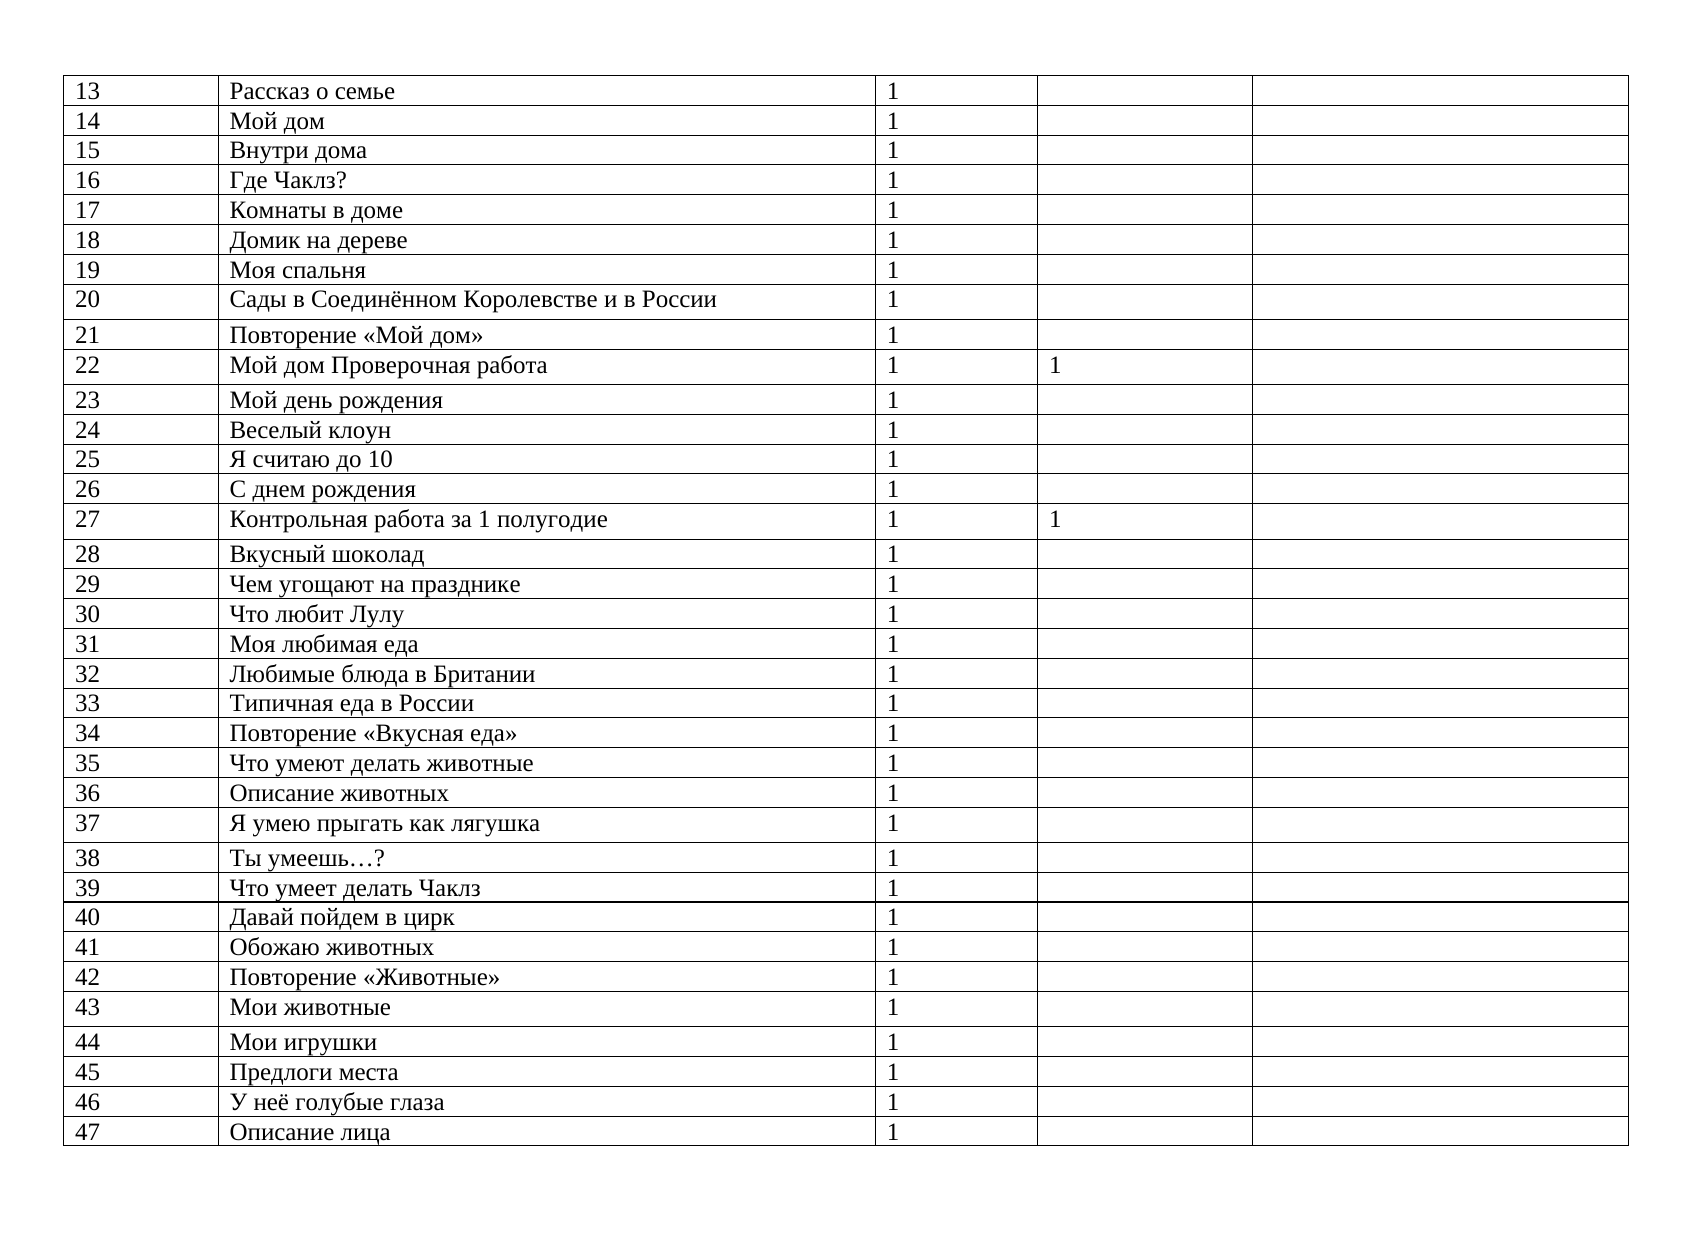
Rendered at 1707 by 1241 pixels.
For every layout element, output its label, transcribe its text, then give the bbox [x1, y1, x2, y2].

table_cell 40 [64, 903, 218, 931]
table_cell [1253, 689, 1628, 717]
table_cell [1253, 320, 1628, 349]
table_cell [1253, 1087, 1628, 1116]
table_cell [1253, 504, 1628, 538]
table_cell [1253, 76, 1628, 105]
table_cell 25 [64, 445, 218, 473]
table_cell [1038, 415, 1252, 443]
table_cell [1038, 320, 1252, 349]
table_cell [1038, 1117, 1252, 1145]
table_cell [1038, 569, 1252, 598]
table_cell [1253, 718, 1628, 747]
table_cell 1 [1038, 504, 1252, 538]
table_cell [1253, 748, 1628, 777]
table_cell Внутри дома [219, 136, 875, 164]
table_cell [1038, 225, 1252, 254]
table_cell [1038, 932, 1252, 961]
table_cell Описание лица [219, 1117, 875, 1145]
table_cell Мои игрушки [219, 1027, 875, 1056]
table_cell [1038, 718, 1252, 747]
table_cell 1 [1038, 350, 1252, 384]
table_cell [1038, 873, 1252, 901]
table_cell [1253, 873, 1628, 901]
table_cell 1 [876, 320, 1037, 349]
table_cell 32 [64, 659, 218, 687]
table_cell 1 [876, 540, 1037, 568]
table_cell Что любит Лулу [219, 599, 875, 628]
table_cell Комнаты в доме [219, 195, 875, 224]
table_cell 37 [64, 808, 218, 842]
table_cell [1038, 106, 1252, 134]
table_cell С днем рождения [219, 474, 875, 503]
table_cell 27 [64, 504, 218, 538]
table_cell Любимые блюда в Британии [219, 659, 875, 687]
table_cell 1 [876, 350, 1037, 384]
table_cell [1038, 992, 1252, 1026]
table_cell [1038, 659, 1252, 687]
table_cell [1038, 1087, 1252, 1116]
table_cell 1 [876, 659, 1037, 687]
table_cell Мой дом Проверочная работа [219, 350, 875, 384]
table_cell [1253, 165, 1628, 194]
table_cell Описание животных [219, 778, 875, 807]
table_cell Я умею прыгать как лягушка [219, 808, 875, 842]
table_cell 1 [876, 136, 1037, 164]
table_cell 33 [64, 689, 218, 717]
table_cell 45 [64, 1057, 218, 1086]
table_cell 14 [64, 106, 218, 134]
table_cell [1253, 599, 1628, 628]
table_cell 19 [64, 255, 218, 283]
table_cell [1038, 843, 1252, 872]
table_cell [1253, 136, 1628, 164]
table_cell [1253, 962, 1628, 991]
table_cell 1 [876, 903, 1037, 931]
table_cell [1253, 540, 1628, 568]
table_cell [1253, 415, 1628, 443]
table_cell [1253, 778, 1628, 807]
table_cell 1 [876, 748, 1037, 777]
table_cell 39 [64, 873, 218, 901]
table_cell 31 [64, 629, 218, 658]
table_cell [1038, 540, 1252, 568]
table_cell [1253, 629, 1628, 658]
table_cell 1 [876, 255, 1037, 283]
table_cell [1253, 659, 1628, 687]
table_cell 24 [64, 415, 218, 443]
table_cell 1 [876, 992, 1037, 1026]
table_cell [1038, 385, 1252, 414]
table_cell [1038, 195, 1252, 224]
table_cell Обожаю животных [219, 932, 875, 961]
table_cell Что умеет делать Чаклз [219, 873, 875, 901]
table_cell Мои животные [219, 992, 875, 1026]
table_cell [1038, 255, 1252, 283]
table_cell 29 [64, 569, 218, 598]
table_cell Веселый клоун [219, 415, 875, 443]
table_cell [1253, 474, 1628, 503]
table_cell [1038, 445, 1252, 473]
table_cell [1038, 599, 1252, 628]
table_cell [1038, 808, 1252, 842]
table_cell 1 [876, 569, 1037, 598]
table_cell [1038, 962, 1252, 991]
table_cell [1253, 106, 1628, 134]
table_cell [1253, 285, 1628, 319]
table_cell [1253, 903, 1628, 931]
table_cell Мой день рождения [219, 385, 875, 414]
table_cell 46 [64, 1087, 218, 1116]
table_cell 17 [64, 195, 218, 224]
table_cell 1 [876, 629, 1037, 658]
table_cell 1 [876, 76, 1037, 105]
table_cell [1253, 255, 1628, 283]
table_cell 1 [876, 225, 1037, 254]
table_cell 41 [64, 932, 218, 961]
table_cell 44 [64, 1027, 218, 1056]
table_cell [1038, 474, 1252, 503]
table_cell Где Чаклз? [219, 165, 875, 194]
table_cell 1 [876, 873, 1037, 901]
table_cell [1253, 350, 1628, 384]
table_cell 15 [64, 136, 218, 164]
table_cell [1253, 1117, 1628, 1145]
table_cell У неё голубые глаза [219, 1087, 875, 1116]
table_cell Давай пойдем в цирк [219, 903, 875, 931]
table_cell Вкусный шоколад [219, 540, 875, 568]
table_cell Ты умеешь…? [219, 843, 875, 872]
table_cell [1038, 76, 1252, 105]
table_cell 23 [64, 385, 218, 414]
table_cell 30 [64, 599, 218, 628]
table_cell 1 [876, 165, 1037, 194]
table_cell 18 [64, 225, 218, 254]
table_cell Повторение «Мой дом» [219, 320, 875, 349]
table_cell 13 [64, 76, 218, 105]
table_cell 38 [64, 843, 218, 872]
table_cell 1 [876, 932, 1037, 961]
table_cell 1 [876, 195, 1037, 224]
table_cell 1 [876, 1087, 1037, 1116]
table_cell 1 [876, 599, 1037, 628]
table_cell [1253, 843, 1628, 872]
table_cell 1 [876, 285, 1037, 319]
table_cell [1038, 1027, 1252, 1056]
table_cell 35 [64, 748, 218, 777]
table_cell 42 [64, 962, 218, 991]
table_cell 1 [876, 718, 1037, 747]
table_cell [1038, 285, 1252, 319]
table_cell 1 [876, 106, 1037, 134]
table_cell [1038, 1057, 1252, 1086]
table_cell [1038, 629, 1252, 658]
table_cell Рассказ о семье [219, 76, 875, 105]
table_cell 36 [64, 778, 218, 807]
table_cell 28 [64, 540, 218, 568]
table_cell Предлоги места [219, 1057, 875, 1086]
table_cell 16 [64, 165, 218, 194]
table_cell Чем угощают на празднике [219, 569, 875, 598]
table_cell [1253, 195, 1628, 224]
table_cell [1253, 225, 1628, 254]
table_cell [1253, 445, 1628, 473]
table_cell 1 [876, 843, 1037, 872]
table_cell 1 [876, 504, 1037, 538]
table_cell [1253, 932, 1628, 961]
table_cell Сады в Соединённом Королевстве и в России [219, 285, 875, 319]
table_cell 1 [876, 1117, 1037, 1145]
table_cell 47 [64, 1117, 218, 1145]
table_cell 1 [876, 1027, 1037, 1056]
table_cell Моя спальня [219, 255, 875, 283]
table_cell 26 [64, 474, 218, 503]
table_cell 1 [876, 808, 1037, 842]
table_cell [1253, 992, 1628, 1026]
table_cell [1253, 569, 1628, 598]
table_cell Моя любимая еда [219, 629, 875, 658]
table_cell Мой дом [219, 106, 875, 134]
table_cell 1 [876, 445, 1037, 473]
table_cell 34 [64, 718, 218, 747]
table_cell [1253, 1027, 1628, 1056]
table_cell [1038, 689, 1252, 717]
table_cell 1 [876, 415, 1037, 443]
table_cell 1 [876, 385, 1037, 414]
table_cell Что умеют делать животные [219, 748, 875, 777]
table_cell [1038, 903, 1252, 931]
table_cell 1 [876, 962, 1037, 991]
table_cell Контрольная работа за 1 полугодие [219, 504, 875, 538]
table_cell [1038, 748, 1252, 777]
table_cell 1 [876, 474, 1037, 503]
table_cell Типичная еда в России [219, 689, 875, 717]
table_cell 20 [64, 285, 218, 319]
table_cell Домик на дереве [219, 225, 875, 254]
table_cell 21 [64, 320, 218, 349]
table_cell Повторение «Животные» [219, 962, 875, 991]
table_cell [1038, 136, 1252, 164]
table_cell 1 [876, 689, 1037, 717]
table_cell 1 [876, 778, 1037, 807]
table_cell 43 [64, 992, 218, 1026]
table_cell [1253, 808, 1628, 842]
table_cell [1253, 385, 1628, 414]
table_cell [1253, 1057, 1628, 1086]
table_cell 22 [64, 350, 218, 384]
table_cell [1038, 165, 1252, 194]
table_cell Повторение «Вкусная еда» [219, 718, 875, 747]
table_cell [1038, 778, 1252, 807]
table_cell Я считаю до 10 [219, 445, 875, 473]
table_cell 1 [876, 1057, 1037, 1086]
